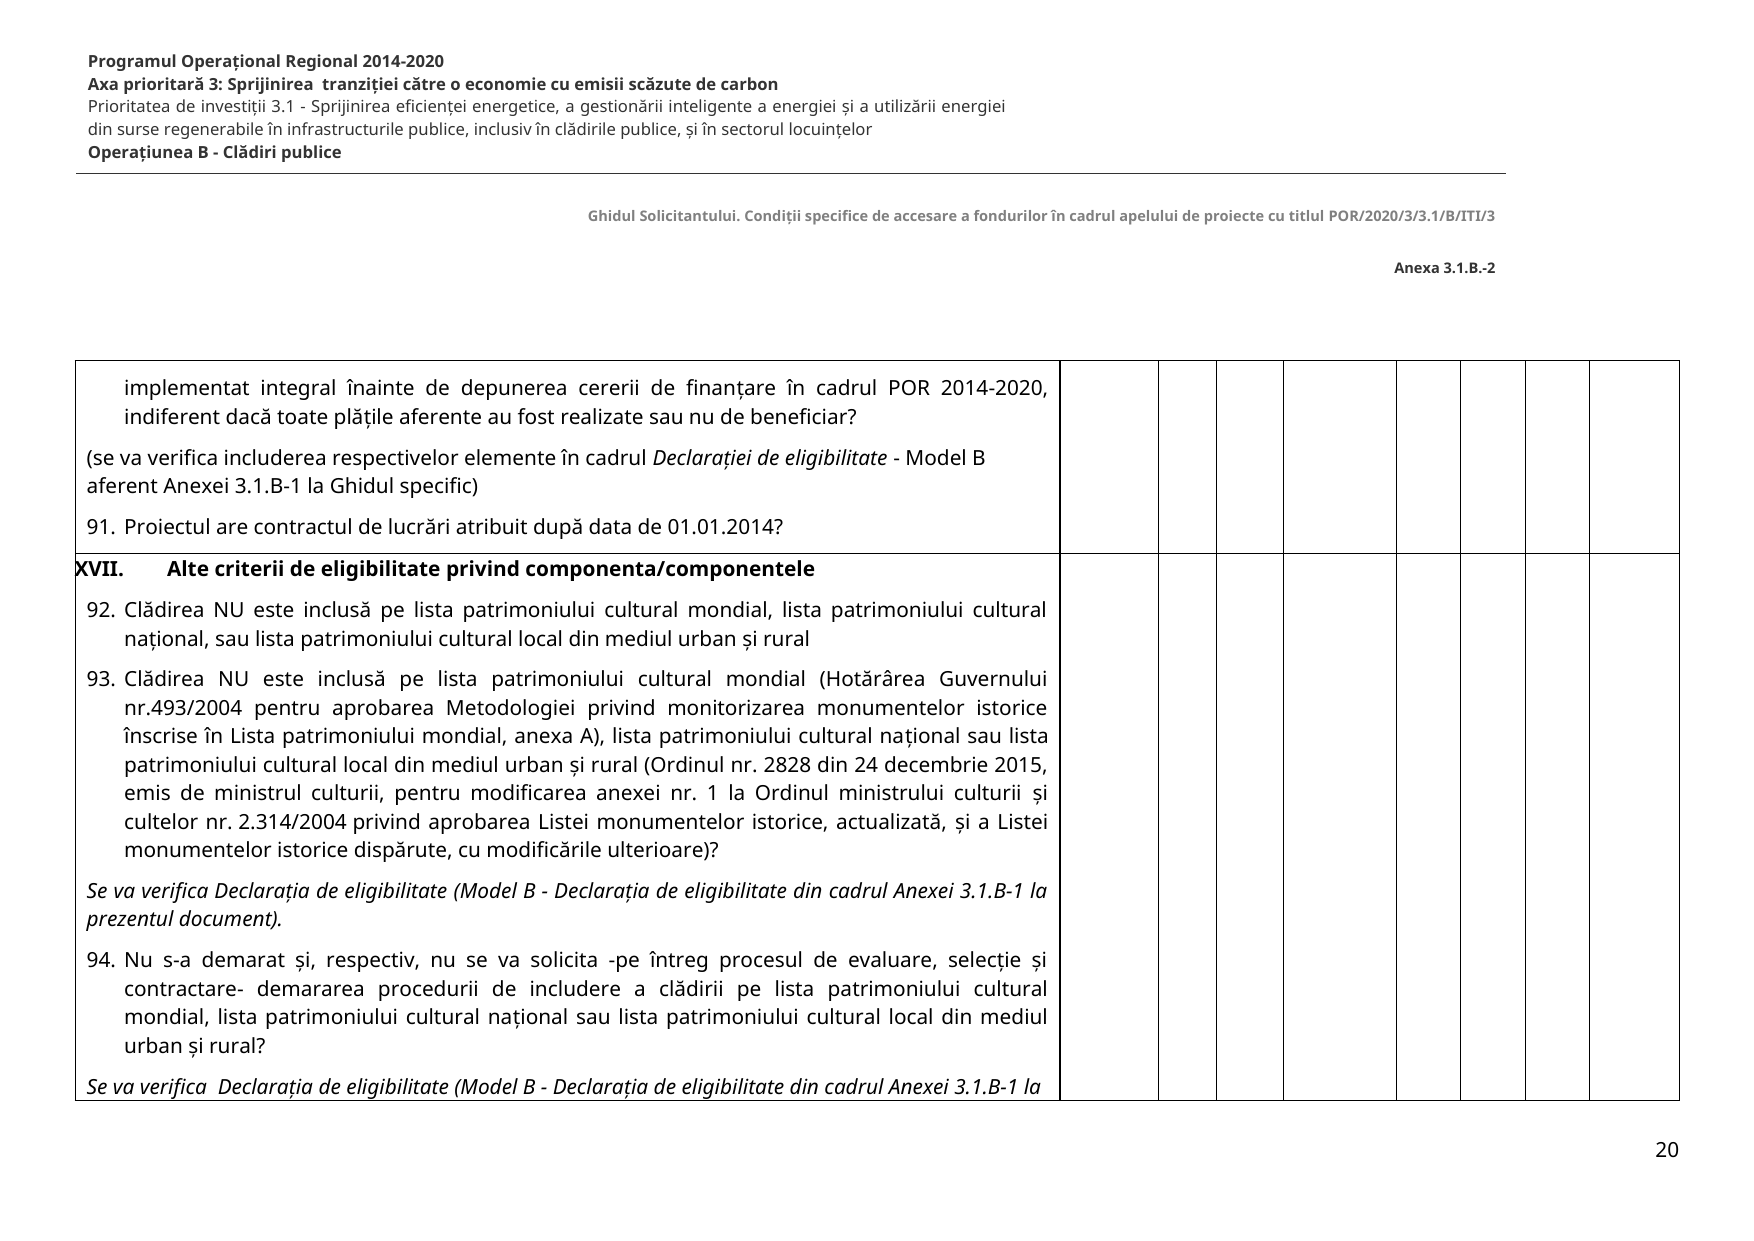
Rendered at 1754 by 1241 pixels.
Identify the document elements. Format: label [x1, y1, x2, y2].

table_cell [1526, 361, 1589, 553]
table_cell [1397, 361, 1460, 553]
table_cell [1590, 554, 1679, 1100]
table_cell [1159, 554, 1216, 1100]
table_cell [76, 361, 1059, 553]
table_cell [1061, 554, 1158, 1100]
table_cell [1159, 361, 1216, 553]
table_cell [1461, 361, 1525, 553]
table_cell [1217, 361, 1283, 553]
table_cell [1590, 361, 1679, 553]
table_cell [1284, 361, 1396, 553]
table_cell [76, 554, 1059, 1100]
table_cell [1526, 554, 1589, 1100]
table_cell [1061, 361, 1158, 553]
table_cell [1461, 554, 1525, 1100]
table_cell [1397, 554, 1460, 1100]
table_cell [1284, 554, 1396, 1100]
table_cell [1217, 554, 1283, 1100]
